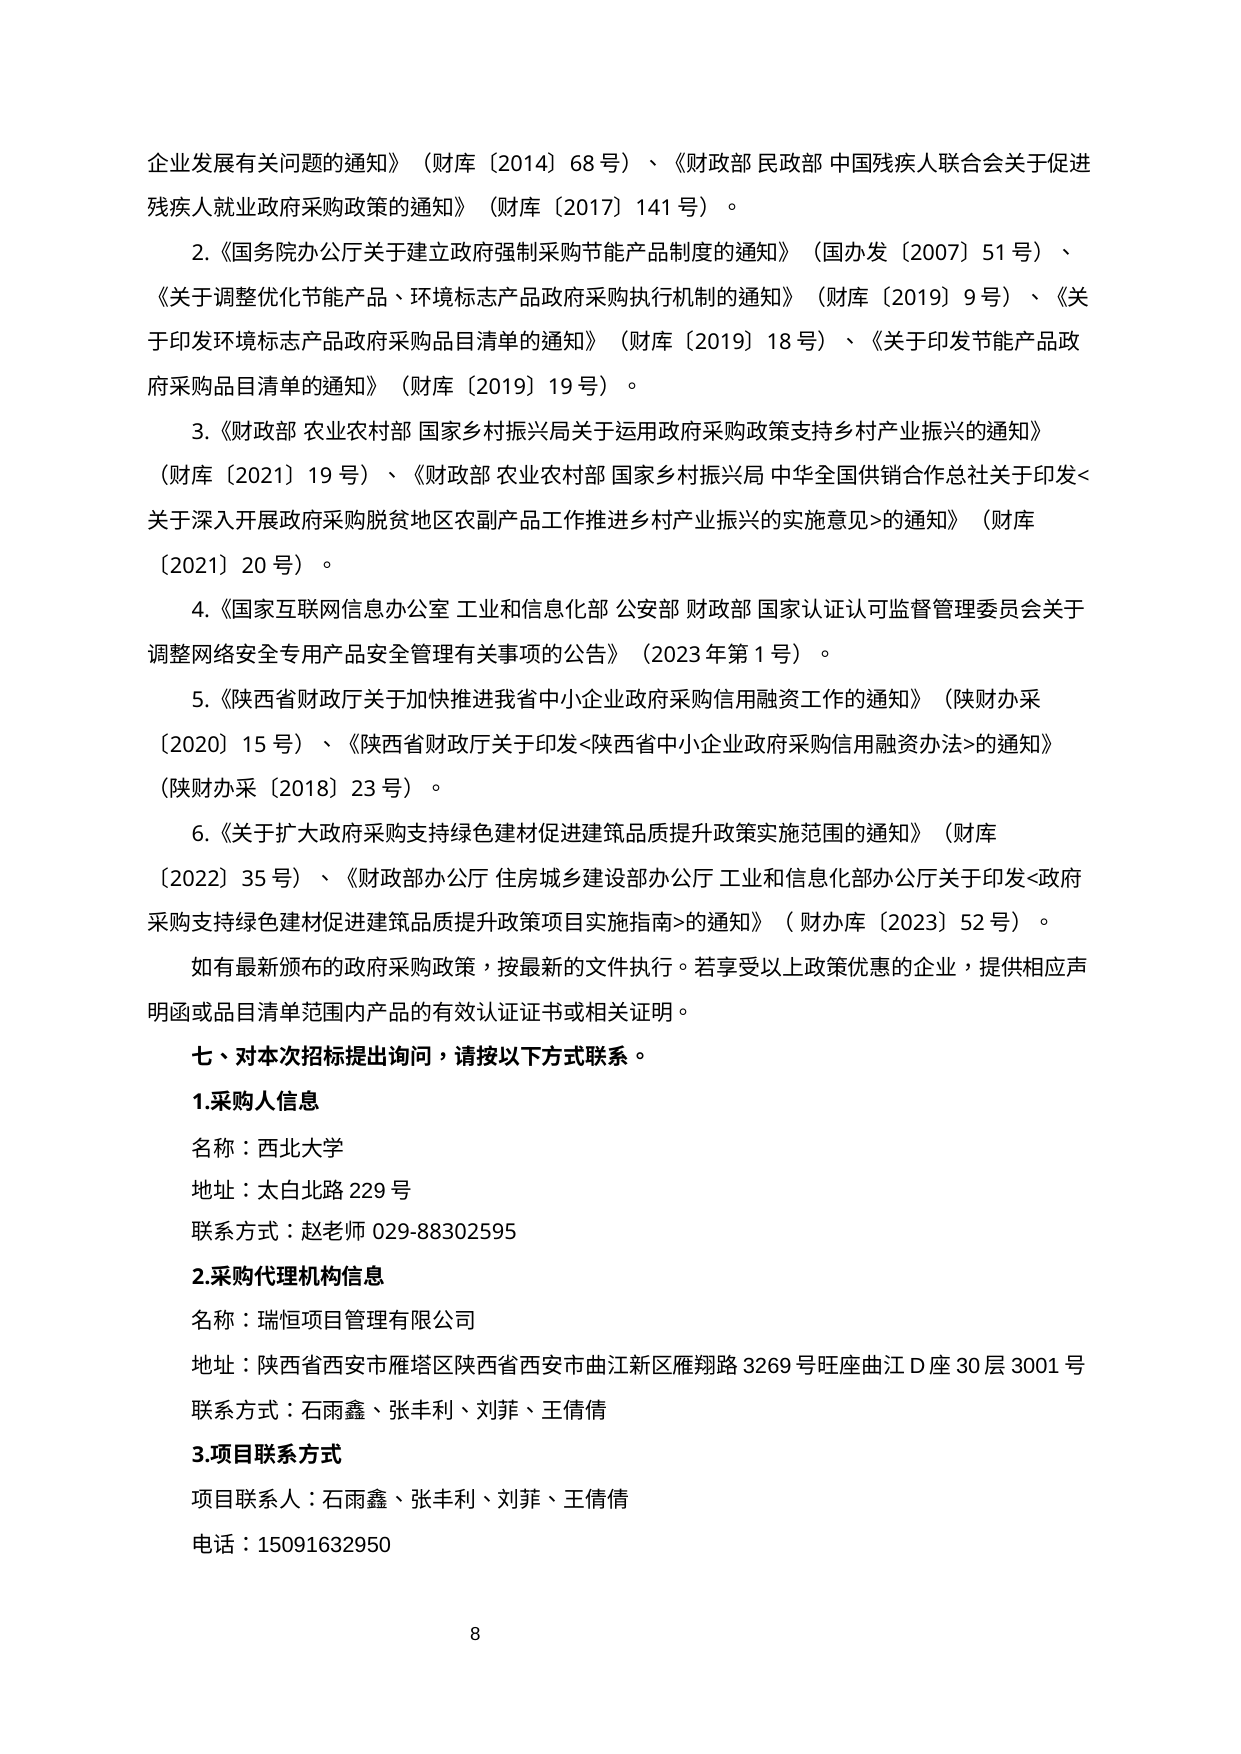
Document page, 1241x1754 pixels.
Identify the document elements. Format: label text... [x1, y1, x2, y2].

text 1.采购人信息 [148, 1086, 1093, 1116]
text 名称：瑞恒项目管理有限公司 [148, 1305, 1093, 1335]
list 5.《陕西省财政厅关于加快推进我省中小企业政府采购信用融资工作的通知》（陕财办采〔2020〕15 号）、《陕西省财政厅关于印发<陕西省中小企业政府采购信用融资办法>的通知》（陕财办采〔2018〕23 号）。 [148, 684, 1093, 803]
text 项目联系人：石雨鑫、张丰利、刘菲、王倩倩 [148, 1484, 1093, 1514]
text 七、对本次招标提出询问，请按以下方式联系。 [148, 1041, 1093, 1071]
list 4.《国家互联网信息办公室 工业和信息化部 公安部 财政部 国家认证认可监督管理委员会关于调整网络安全专用产品安全管理有关事项的公告》（2023年第1号）。 [148, 594, 1093, 669]
list 如有最新颁布的政府采购政策，按最新的文件执行。若享受以上政策优惠的企业，提供相应声明函或品目清单范围内产品的有效认证证书或相关证明。 [148, 952, 1093, 1026]
text 地址：太白北路229号 [148, 1178, 1093, 1203]
text 名称：西北大学 [148, 1131, 1093, 1162]
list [148, 148, 1093, 222]
text 联系方式：赵老师 029-88302595 [148, 1216, 1093, 1246]
list 2.《国务院办公厅关于建立政府强制采购节能产品制度的通知》（国办发〔2007〕51号）、《关于调整优化节能产品、环境标志产品政府采购执行机制的通知》（财库〔2019〕9号）、《关于印发环境标志产品政府采购品目清单的通知》（财库〔2019〕18号）、《关于印发节能产品政府采购品目清单的通知》（财库〔2019〕19号）。 [148, 237, 1093, 401]
text 3.项目联系方式 [148, 1439, 1093, 1469]
text 2.采购代理机构信息 [148, 1261, 1093, 1291]
text 电话：15091632950 [148, 1529, 1093, 1559]
list 6.《关于扩大政府采购支持绿色建材促进建筑品质提升政策实施范围的通知》（财库〔2022〕35号）、《财政部办公厅 住房城乡建设部办公厅 工业和信息化部办公厅关于印发<政府采购支持绿色建材促进建筑品质提升政策项目实施指南>的通知》（ 财办库〔2023〕52号）。 [148, 818, 1093, 937]
text 联系方式：石雨鑫、张丰利、刘菲、王倩倩 [148, 1395, 1093, 1424]
text 地址：陕西省西安市雁塔区陕西省西安市曲江新区雁翔路3269号旺座曲江D座30层3001号 [148, 1350, 1093, 1380]
list 3.《财政部 农业农村部 国家乡村振兴局关于运用政府采购政策支持乡村产业振兴的通知》（财库〔2021〕19 号）、《财政部 农业农村部 国家乡村振兴局 中华全国供销合作总社关于印发<关于深入开展政府采购脱贫地区农副产品工作推进乡村产业振兴的实施意见>的通知》（财库〔2021〕20 号）。 [148, 416, 1093, 579]
